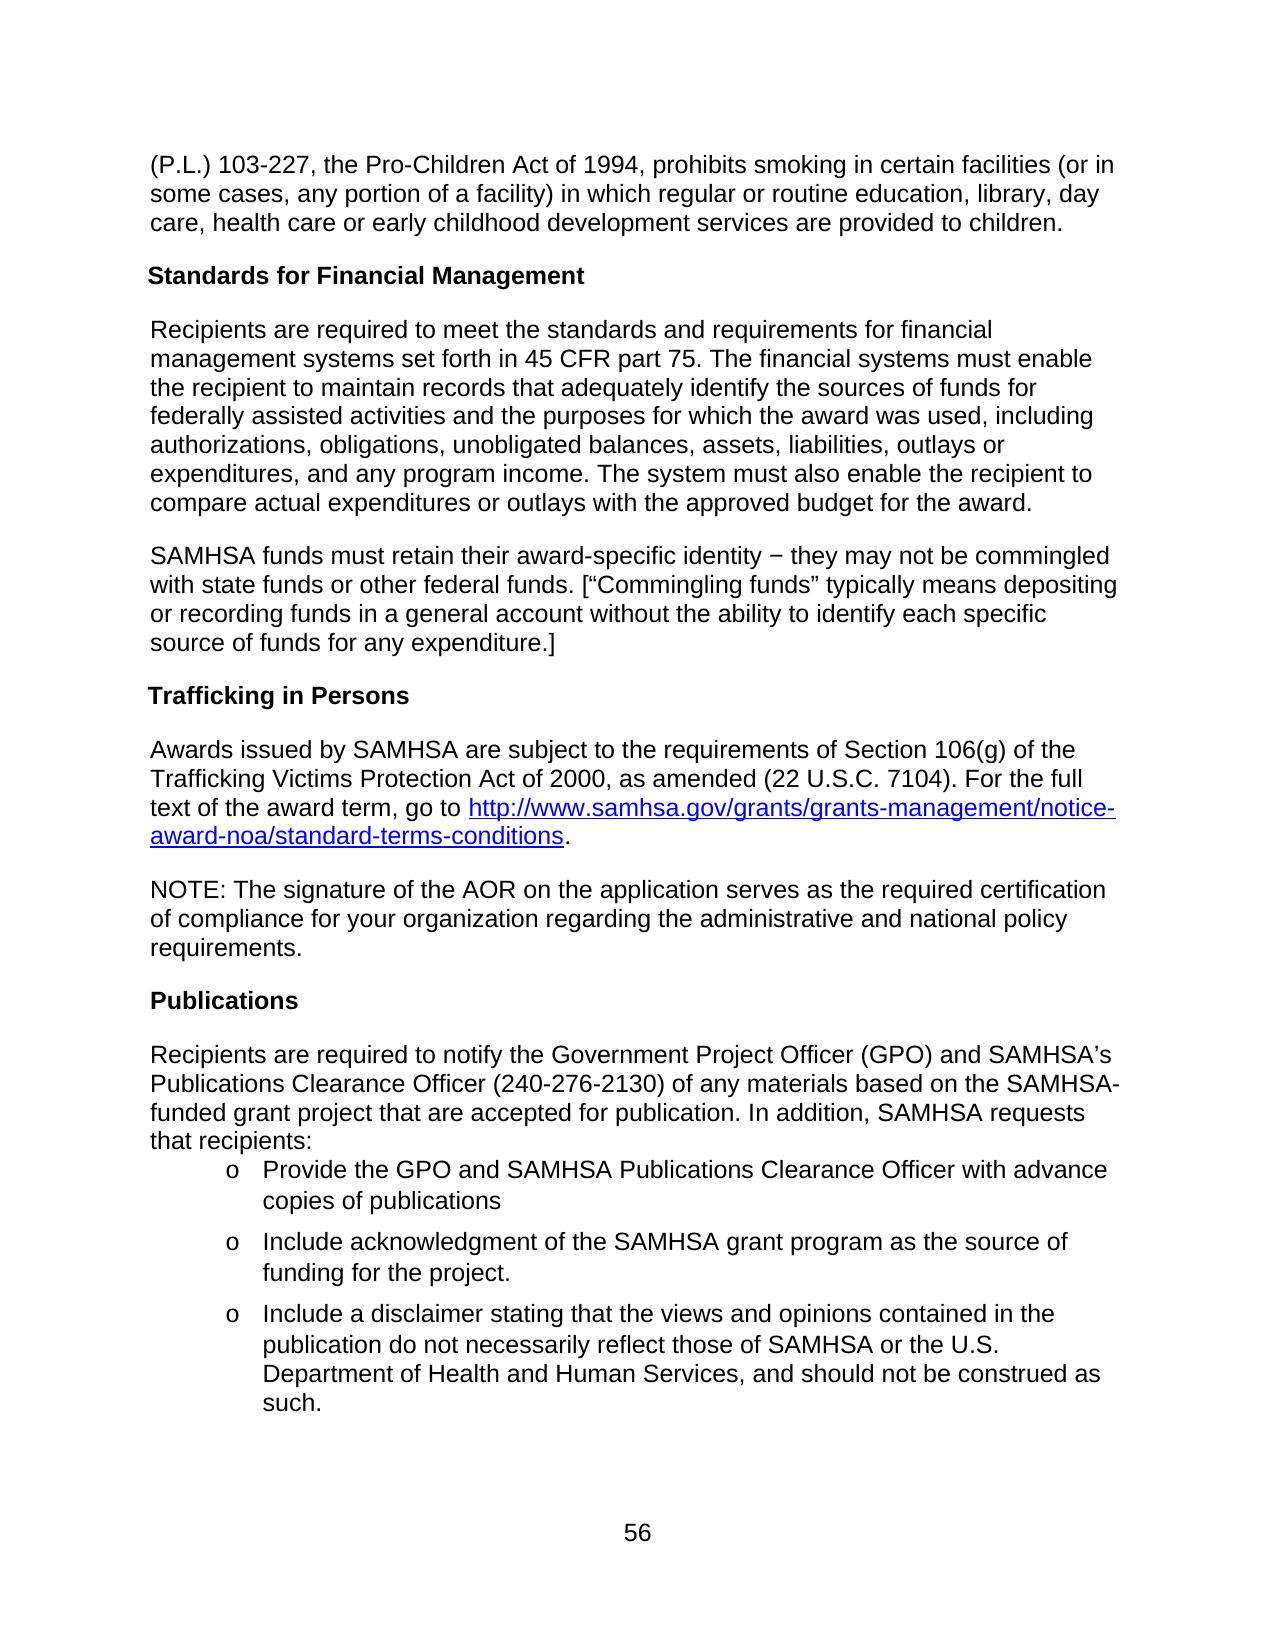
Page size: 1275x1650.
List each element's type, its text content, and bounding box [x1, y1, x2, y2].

text SAMHSA funds must retain their award-specific identity − they may not be commingled with state funds or other federal funds. [“Commingling funds” typically means depositing or recording funds in a general account without the ability to identify each specific source of funds for any expenditure.] [150, 541, 1125, 656]
text Trafficking in Persons [112, 681, 1125, 710]
text Recipients are required to notify the Government Project Officer (GPO) and SAMHSA’s Publications Clearance Officer (240-276-2130) of any materials based on the SAMHSA-funded grant project that are accepted for publication. In addition, SAMHSA requests that recipients: [150, 1040, 1125, 1155]
text Publications [150, 986, 1125, 1015]
text NOTE: The signature of the AOR on the application serves as the required certification of compliance for your organization regarding the administrative and national policy requirements. [150, 875, 1125, 961]
list Provide the GPO and SAMHSA Publications Clearance Officer with advance copies of publications [225, 1155, 1125, 1215]
text Recipients are required to meet the standards and requirements for financial management systems set forth in 45 CFR part 75. The financial systems must enable the recipient to maintain records that adequately identify the sources of funds for federally assisted activities and the purposes for which the award was used, including authorizations, obligations, unobligated balances, assets, liabilities, outlays or expenditures, and any program income. The system must also enable the recipient to compare actual expenditures or outlays with the approved budget for the award. [150, 315, 1125, 516]
text Standards for Financial Management [112, 261, 1125, 290]
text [150, 150, 1125, 236]
text Awards issued by SAMHSA are subject to the requirements of Section 106(g) of the Trafficking Victims Protection Act of 2000, as amended (22 U.S.C. 7104). For the full text of the award term, go to http://www.samhsa.gov/grants/grants-management/notice-award-noa/standard-terms-conditions. [150, 735, 1125, 850]
list Include a disclaimer stating that the views and opinions contained in the publication do not necessarily reflect those of SAMHSA or the U.S. Department of Health and Human Services, and should not be construed as such. [225, 1299, 1125, 1417]
list Include acknowledgment of the SAMHSA grant program as the source of funding for the project. [225, 1227, 1125, 1287]
